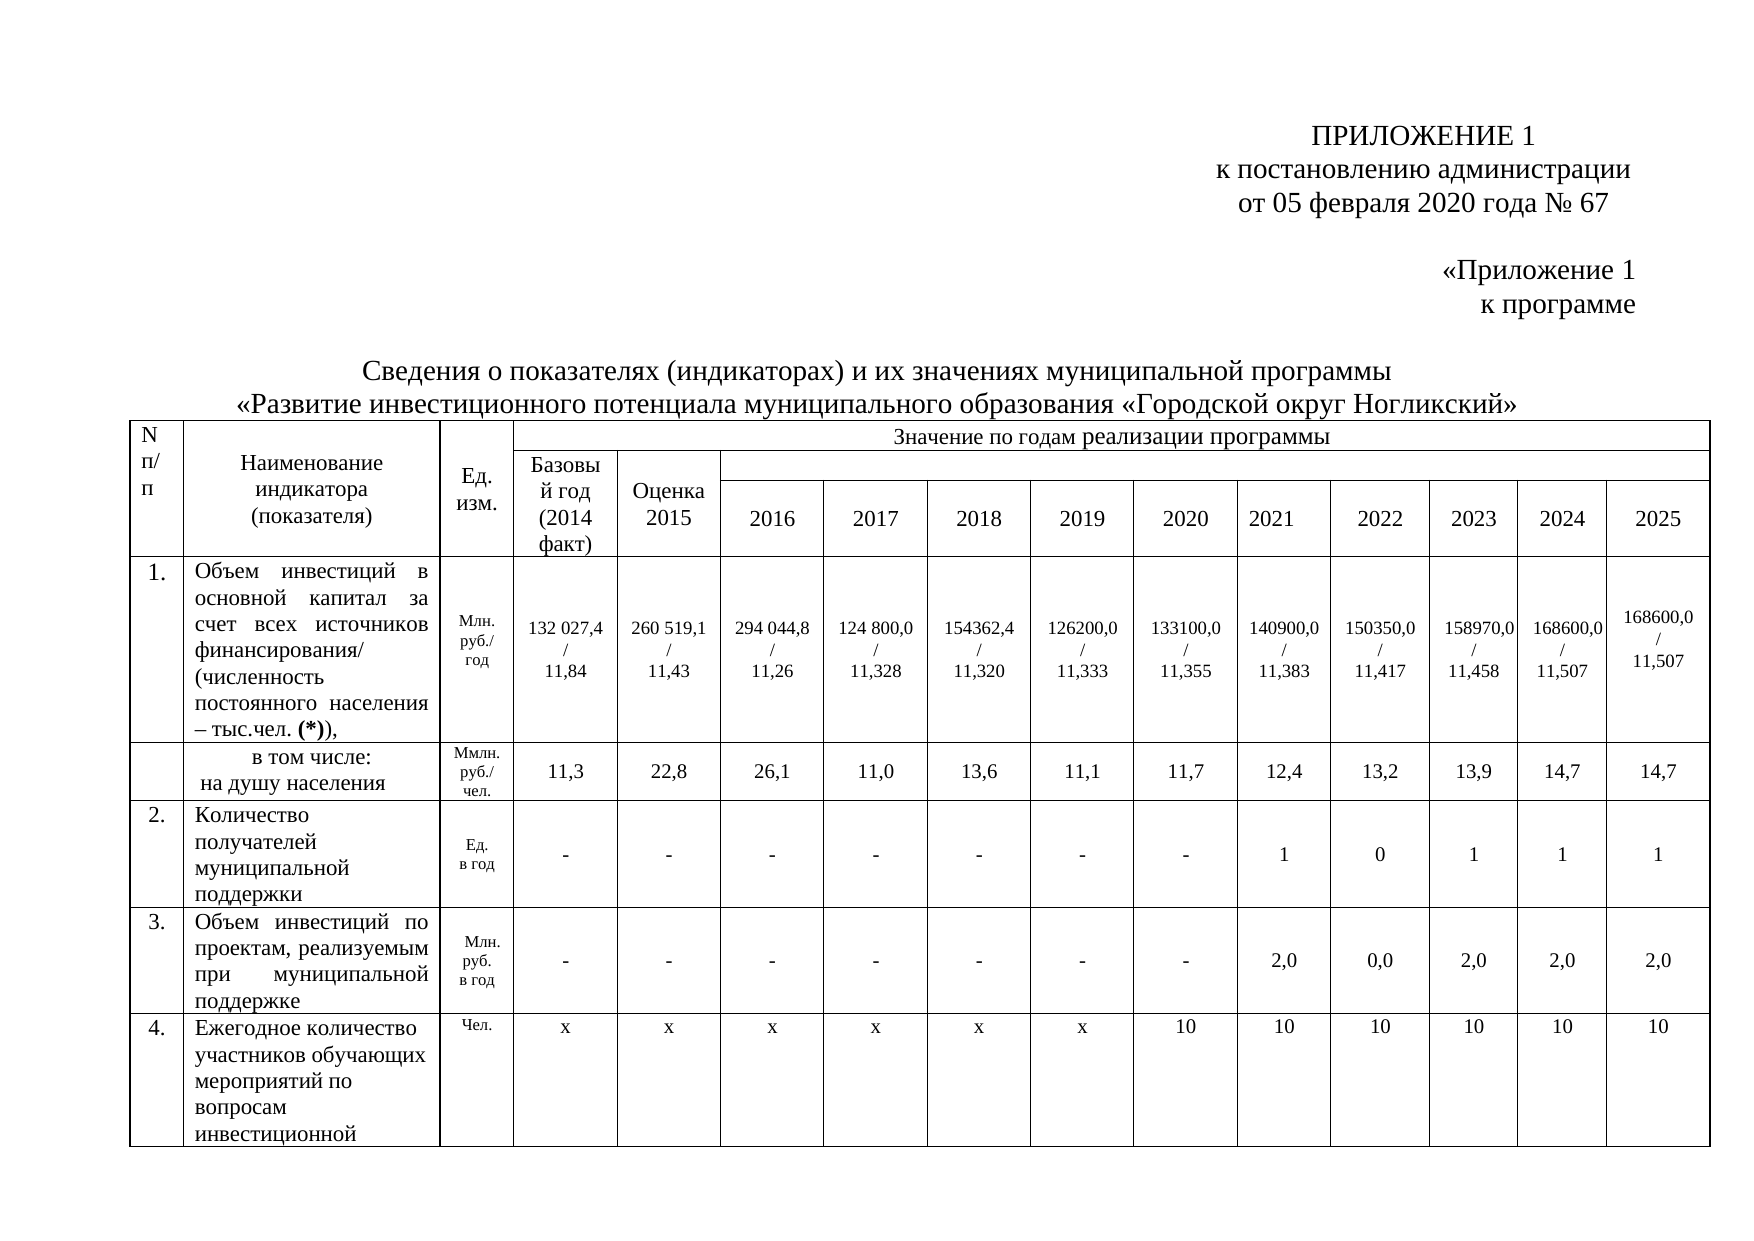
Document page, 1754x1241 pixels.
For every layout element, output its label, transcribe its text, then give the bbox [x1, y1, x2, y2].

table_cell 12,4 [1238, 743, 1330, 800]
table_cell 22,8 [618, 743, 720, 800]
table_cell Базовый год (2014 факт) [514, 451, 617, 556]
table_cell 124 800,0 / 11,328 [824, 557, 927, 742]
table_cell 2018 [928, 481, 1030, 556]
table_cell в том числе: на душу населения [184, 743, 439, 800]
text ПРИЛОЖЕНИЕ 1 [118, 118, 1636, 152]
table_cell - [824, 908, 927, 1013]
table_cell - [928, 801, 1030, 907]
table_cell 13,2 [1331, 743, 1429, 800]
table_cell 14,7 [1607, 743, 1709, 800]
table_cell х [618, 1014, 720, 1146]
table_cell 1. [131, 557, 183, 742]
table_cell - [1134, 801, 1237, 907]
table_cell Объем инвестиций в основной капитал за счет всех источников финансирования/ (численность постоянного населения – тыс.чел. (*)), [184, 557, 439, 742]
table_cell 2021 [1238, 481, 1330, 556]
table_cell 132 027,4 / 11,84 [514, 557, 617, 742]
text «Развитие инвестиционного потенциала муниципального образования «Городской округ Ногликский» [118, 386, 1636, 420]
table_cell 154362,4 / 11,320 [928, 557, 1030, 742]
table_cell 10 [1430, 1014, 1517, 1146]
table_cell 2019 [1031, 481, 1133, 556]
table_cell 260 519,1 / 11,43 [618, 557, 720, 742]
table_cell 26,1 [721, 743, 823, 800]
table_cell 2023 [1430, 481, 1517, 556]
table_cell 150350,0 / 11,417 [1331, 557, 1429, 742]
table_cell 10 [1238, 1014, 1330, 1146]
table_cell Ежегодное количество участников обучающих мероприятий по вопросам инвестиционной деятельности [184, 1014, 439, 1146]
table_cell Млн. руб./ год [441, 557, 513, 742]
table_cell - [721, 801, 823, 907]
table_cell Ммлн. руб./ чел. [441, 743, 513, 800]
table_cell 10 [1134, 1014, 1237, 1146]
table_cell х [928, 1014, 1030, 1146]
table_cell 126200,0 / 11,333 [1031, 557, 1133, 742]
table_cell 0 [1331, 801, 1429, 907]
table_cell 2020 [1134, 481, 1237, 556]
table_cell 1 [1607, 801, 1709, 907]
table_cell 10 [1607, 1014, 1709, 1146]
table_cell Чел. [441, 1014, 513, 1146]
table_cell 2,0 [1518, 908, 1606, 1013]
table_cell - [618, 908, 720, 1013]
table_cell 2,0 [1430, 908, 1517, 1013]
table_cell Оценка 2015 [618, 451, 720, 556]
table_cell х [1031, 1014, 1133, 1146]
table_cell 11,1 [1031, 743, 1133, 800]
text Сведения о показателях (индикаторах) и их значениях муниципальной программы [118, 353, 1636, 386]
text к программе [118, 286, 1636, 319]
table_cell - [514, 908, 617, 1013]
text от 05 февраля 2020 года № 67 [118, 185, 1636, 219]
table_cell 10 [1518, 1014, 1606, 1146]
table_header Наименование индикатора (показателя) [184, 421, 439, 556]
table_cell 168600,0 / 11,507 [1607, 557, 1709, 742]
table_cell х [721, 1014, 823, 1146]
table_cell 2017 [824, 481, 927, 556]
table_cell [131, 743, 183, 800]
table_cell - [928, 908, 1030, 1013]
table_cell - [1031, 801, 1133, 907]
table_cell 11,3 [514, 743, 617, 800]
table_cell 1 [1238, 801, 1330, 907]
table_cell 1 [1518, 801, 1606, 907]
table_cell 2025 [1607, 481, 1709, 556]
table_cell 1 [1430, 801, 1517, 907]
table_cell 140900,0 / 11,383 [1238, 557, 1330, 742]
table_cell 294 044,8 / 11,26 [721, 557, 823, 742]
table_header Значение по годам реализации программы [514, 421, 1709, 450]
table_cell - [721, 908, 823, 1013]
table_cell х [514, 1014, 617, 1146]
text к постановлению администрации [118, 152, 1636, 185]
table_cell 2. [131, 801, 183, 907]
table_cell Ед. в год [441, 801, 513, 907]
table_cell 158970,0 / 11,458 [1430, 557, 1517, 742]
table_cell 10 [1331, 1014, 1429, 1146]
table_cell - [824, 801, 927, 907]
table_cell - [1134, 908, 1237, 1013]
table_cell 14,7 [1518, 743, 1606, 800]
table_cell Объем инвестиций по проектам, реализуемым при муниципальной поддержке [184, 908, 439, 1013]
table_cell - [618, 801, 720, 907]
table_cell х [824, 1014, 927, 1146]
table_cell [721, 451, 1709, 479]
table_cell 13,9 [1430, 743, 1517, 800]
table_cell 2022 [1331, 481, 1429, 556]
table_cell 0,0 [1331, 908, 1429, 1013]
table_cell 2016 [721, 481, 823, 556]
table_cell 11,0 [824, 743, 927, 800]
table_header Ед. изм. [441, 421, 513, 556]
table_cell - [514, 801, 617, 907]
text «Приложение 1 [118, 252, 1636, 286]
table_cell Количество получателей муниципальной поддержки [184, 801, 439, 907]
table_cell 2,0 [1607, 908, 1709, 1013]
table_cell 11,7 [1134, 743, 1237, 800]
table_cell 3. [131, 908, 183, 1013]
table_cell 133100,0 / 11,355 [1134, 557, 1237, 742]
table_cell 4. [131, 1014, 183, 1146]
table_cell Млн. руб. в год [441, 908, 513, 1013]
table_cell - [1031, 908, 1133, 1013]
table_cell 2,0 [1238, 908, 1330, 1013]
table_cell 2024 [1518, 481, 1606, 556]
table_header N п/п [131, 421, 183, 556]
table_cell 13,6 [928, 743, 1030, 800]
table_cell 168600,0 / 11,507 [1518, 557, 1606, 742]
